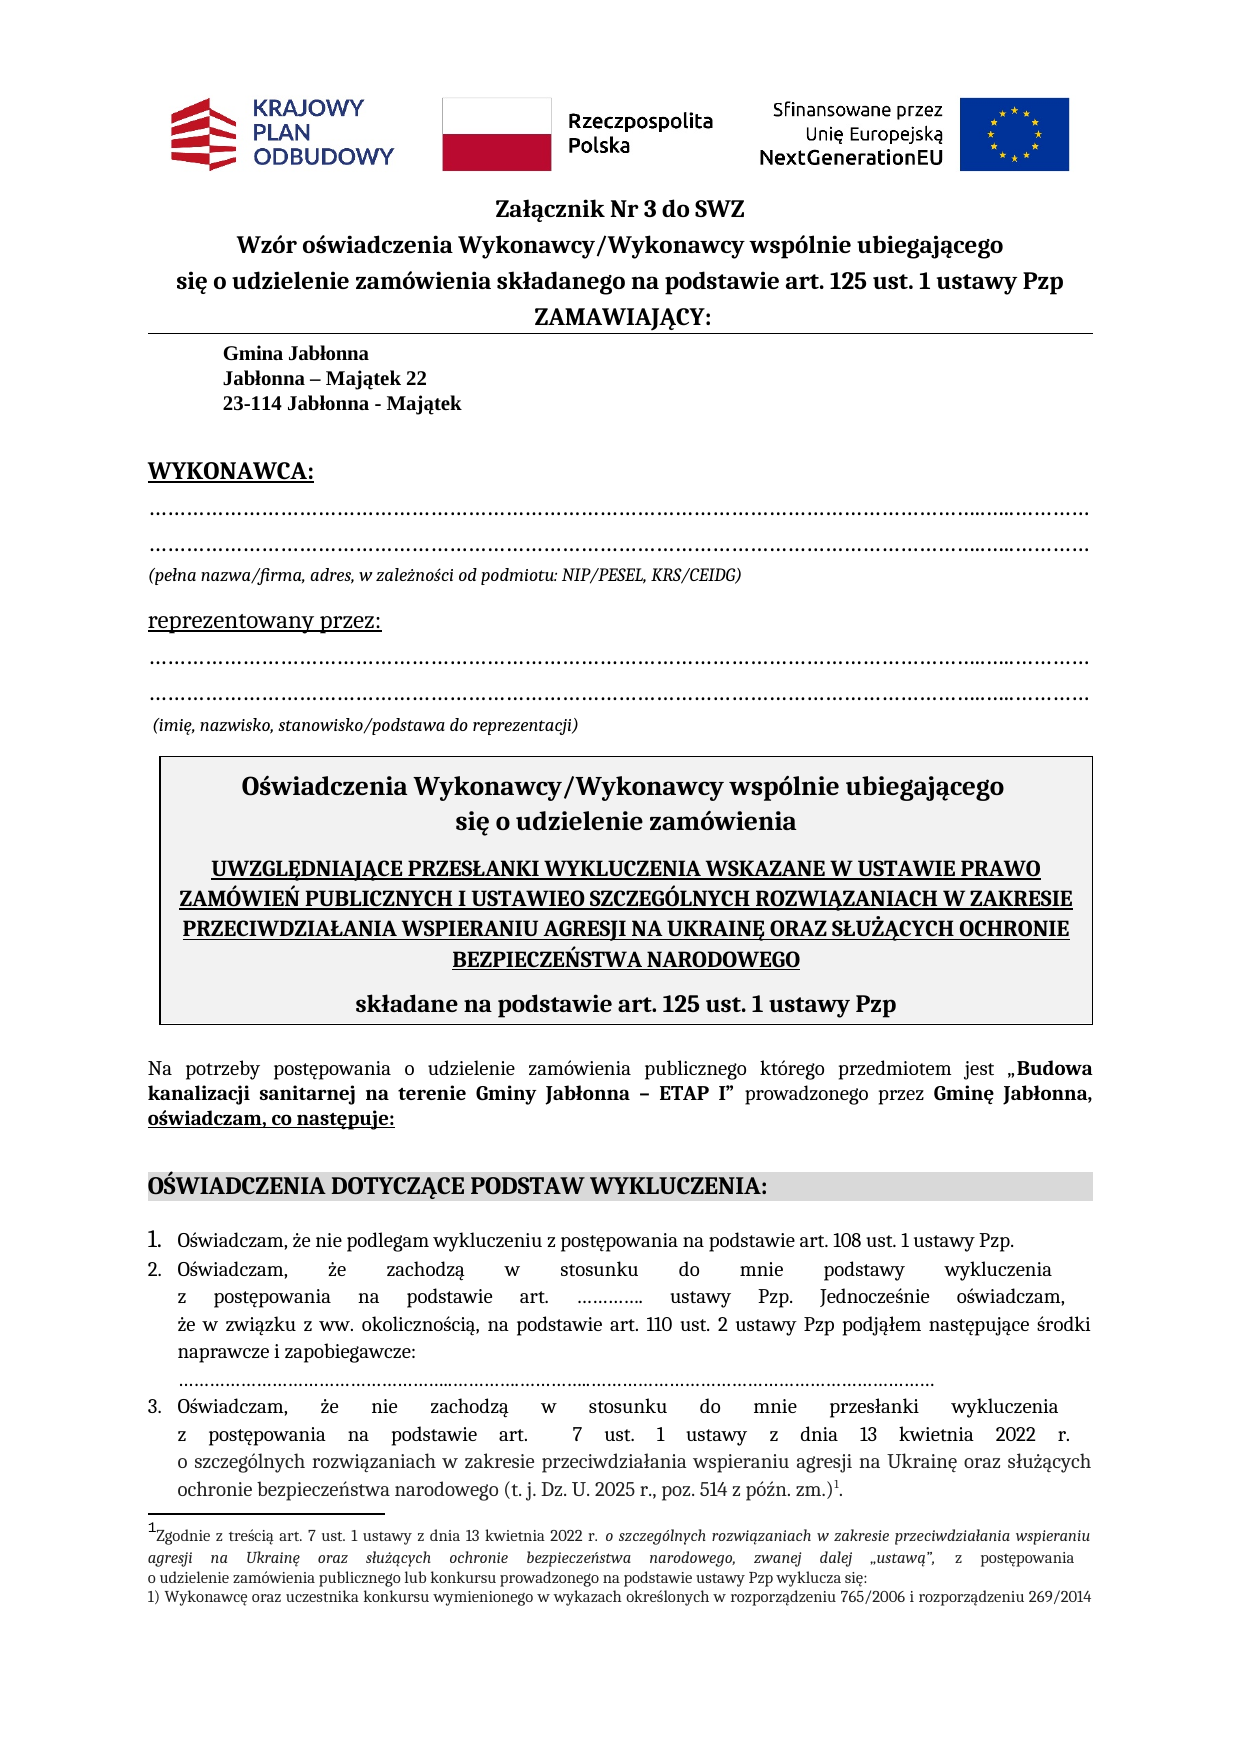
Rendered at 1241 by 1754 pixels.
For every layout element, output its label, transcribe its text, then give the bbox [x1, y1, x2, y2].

text Załącznik Nr 3 do SWZ Wzór oświadczenia Wykonawcy/Wykonawcy wspólnie ubiegającego [148, 195, 1093, 259]
text (pełna nazwa/firma, adres, w zależności od podmiotu: NIP/PESEL, KRS/CEIDG) [148, 564, 1093, 586]
text ZAMAWIAJĄCY: [148, 303, 1093, 333]
list Gmina Jabłonna [223, 341, 1093, 365]
list ……………………………………………..………….…………..………………………………………………………… [177, 1368, 1093, 1392]
list Oświadczam, że nie zachodzą w stosunku do mnie przesłanki wykluczenia z postępowania na podstawie art. 7 ust. 1 ustawy z dnia 13 kwietnia 2022 r. o szczególnych rozwiązaniach w zakresie przeciwdziałania wspieraniu agresji na Ukrainę oraz służących ochronie bezpieczeństwa narodowego (t. j. Dz. U. 2025 r., poz. 514 z późn. zm.). [148, 1395, 1093, 1502]
picture [147, 73, 1093, 195]
list Jabłonna – Majątek 22 [223, 366, 1093, 390]
list Oświadczam, że nie podlegam wykluczeniu z postępowania na podstawie art. 108 ust. 1 ustawy Pzp. [148, 1225, 1093, 1253]
text się o udzielenie zamówienia składanego na podstawie art. 125 ust. 1 ustawy Pzp [148, 267, 1093, 296]
list 23-114 Jabłonna - Majątek [223, 391, 1093, 415]
text ……………………………………………………………………………………………………………………..…..………… [148, 678, 1093, 707]
text ……………………………………………………………………………………………………………………..…..………… [148, 528, 1093, 557]
text ……………………………………………………………………………………………………………………..…..………… [148, 642, 1093, 671]
list Na potrzeby postępowania o udzielenie zamówienia publicznego którego przedmiotem jest „Budowa kanalizacji sanitarnej na terenie Gminy Jabłonna – ETAP I” prowadzonego przez Gminę Jabłonna, oświadczam, co następuje: [148, 1056, 1093, 1131]
text reprezentowany przez: [148, 606, 1093, 635]
text OŚWIADCZENIA DOTYCZĄCE PODSTAW WYKLUCZENIA: [148, 1172, 1093, 1201]
table_header Oświadczenia Wykonawcy/Wykonawcy wspólnie ubiegającego się o udzielenie zamówienia UWZGLĘDNIAJĄCE PRZESŁANKI WYKLUCZENIA WSKAZANE W USTAWIE PRAWO ZAMÓWIEŃ PUBLICZNYCH I USTAWIEo szczególnych rozwiązaniach w zakresie przeciwdziałania wspieraniu agresji na Ukrainę oraz służących ochronie bezpieczeństwa narodowego składane na podstawie art. 125 ust. 1 ustawy Pzp [161, 757, 1092, 1023]
text ……………………………………………………………………………………………………………………..…..………… [148, 493, 1093, 521]
text WYKONAWCA: [148, 421, 1093, 485]
list Oświadczam, że zachodzą w stosunku do mnie podstawy wykluczenia z postępowania na podstawie art. …………. ustawy Pzp. Jednocześnie oświadczam, że w związku z ww. okolicznością, na podstawie art. 110 ust. 2 ustawy Pzp podjąłem następujące środki naprawcze i zapobiegawcze: [148, 1258, 1093, 1364]
text (imię, nazwisko, stanowisko/podstawa do reprezentacji) [148, 714, 1093, 736]
